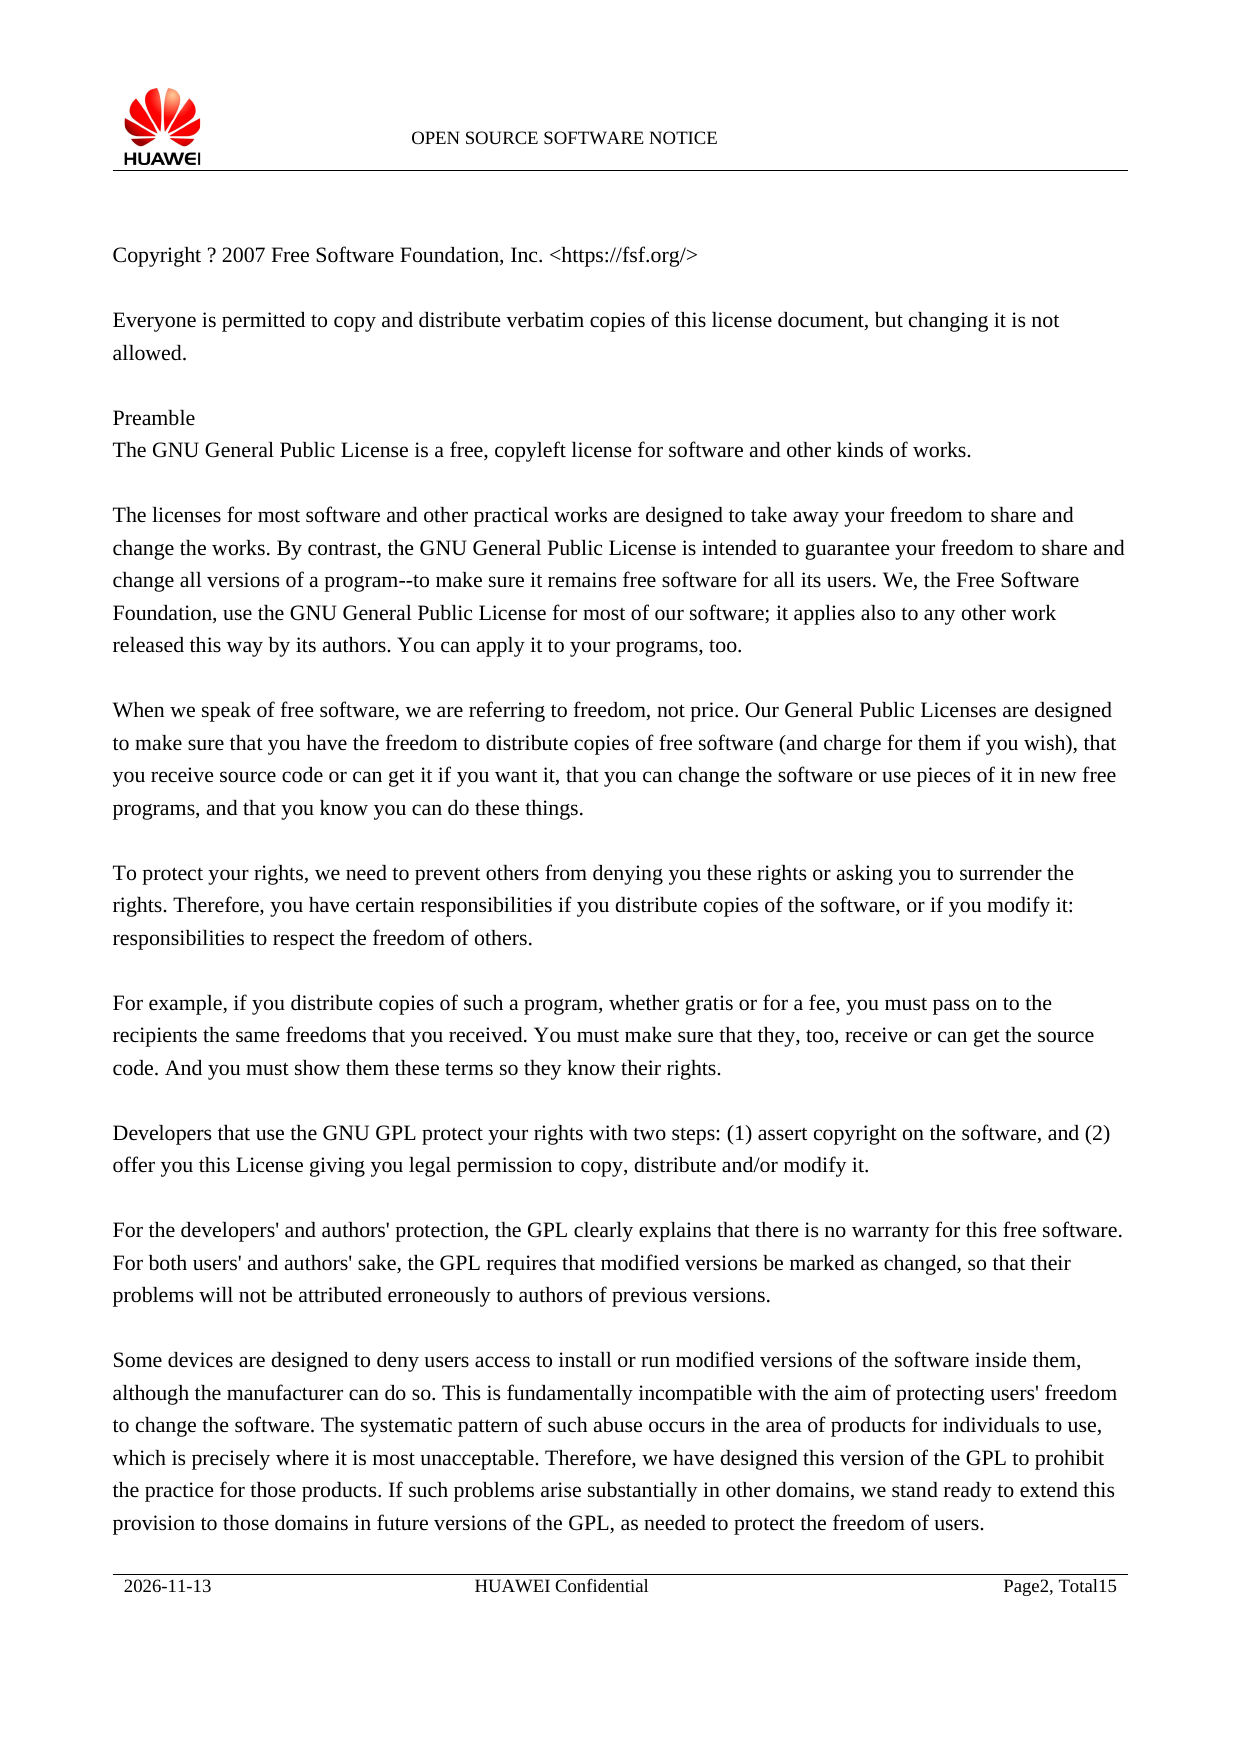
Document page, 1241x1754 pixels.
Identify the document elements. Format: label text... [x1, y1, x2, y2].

picture [124, 88, 201, 165]
